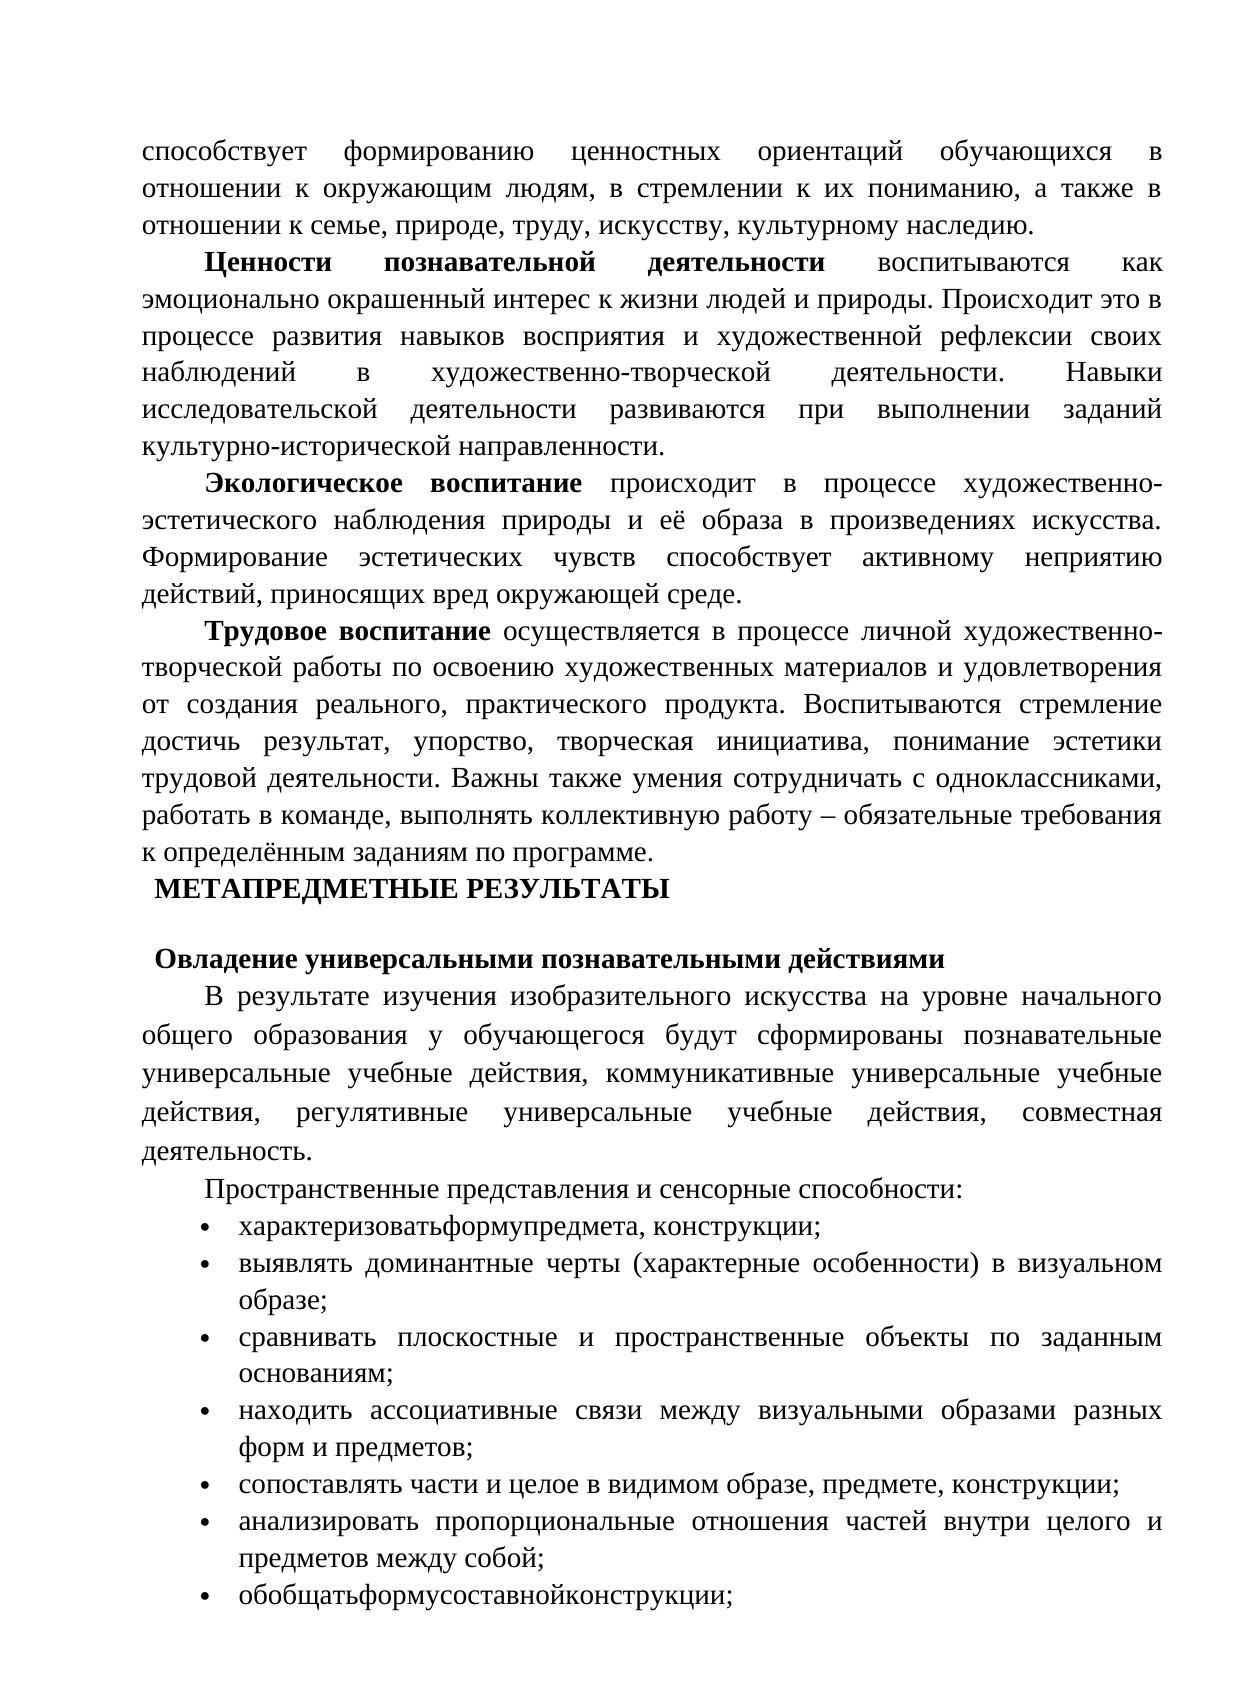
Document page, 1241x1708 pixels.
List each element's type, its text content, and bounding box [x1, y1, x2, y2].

text Экологическое воспитание происходит в процессе художественно-эстетического наблюдения природы и её образа в произведениях искусства. Формирование эстетических чувств способствует активному неприятию действий, приносящих вред окружающей среде. [142, 465, 1163, 609]
list сопоставлять части и целое в видимом образе, предмете, конструкции; [201, 1466, 1163, 1500]
list характеризоватьформупредмета, конструкции; [201, 1208, 1163, 1242]
text Пространственные представления и сенсорные способности: [142, 1171, 1163, 1205]
list выявлять доминантные черты (характерные особенности) в визуальном образе; [201, 1245, 1163, 1315]
list находить ассоциативные связи между визуальными образами разных форм и предметов; [201, 1392, 1163, 1463]
list анализировать пропорциональные отношения частей внутри целого и предметов между собой; [201, 1503, 1163, 1573]
text Овладение универсальными познавательными действиями [154, 942, 1163, 975]
text В результате изучения изобразительного искусства на уровне начального общего образования у обучающегося будут сформированы познавательные универсальные учебные действия, коммуникативные универсальные учебные действия, регулятивные универсальные учебные действия, совместная деятельность. [142, 978, 1163, 1166]
list обобщатьформусоставнойконструкции; [201, 1577, 1163, 1610]
text Трудовое воспитание осуществляется в процессе личной художественно-творческой работы по освоению художественных материалов и удовлетворения от создания реального, практического продукта. Воспитываются стремление достичь результат, упорство, творческая инициатива, понимание эстетики трудовой деятельности. Важны также умения сотрудничать с одноклассниками, работать в команде, выполнять коллективную работу – обязательные требования к определённым заданиям по программе. [142, 613, 1163, 867]
text МЕТАПРЕДМЕТНЫЕ РЕЗУЛЬТАТЫ [154, 871, 1163, 904]
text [142, 133, 1163, 241]
text Ценности познавательной деятельности воспитываются как эмоционально окрашенный интерес к жизни людей и природы. Происходит это в процессе развития навыков восприятия и художественной рефлексии своих наблюдений в художественно-творческой деятельности. Навыки исследовательской деятельности развиваются при выполнении заданий культурно-исторической направленности. [142, 244, 1163, 462]
list сравнивать плоскостные и пространственные объекты по заданным основаниям; [201, 1319, 1163, 1389]
